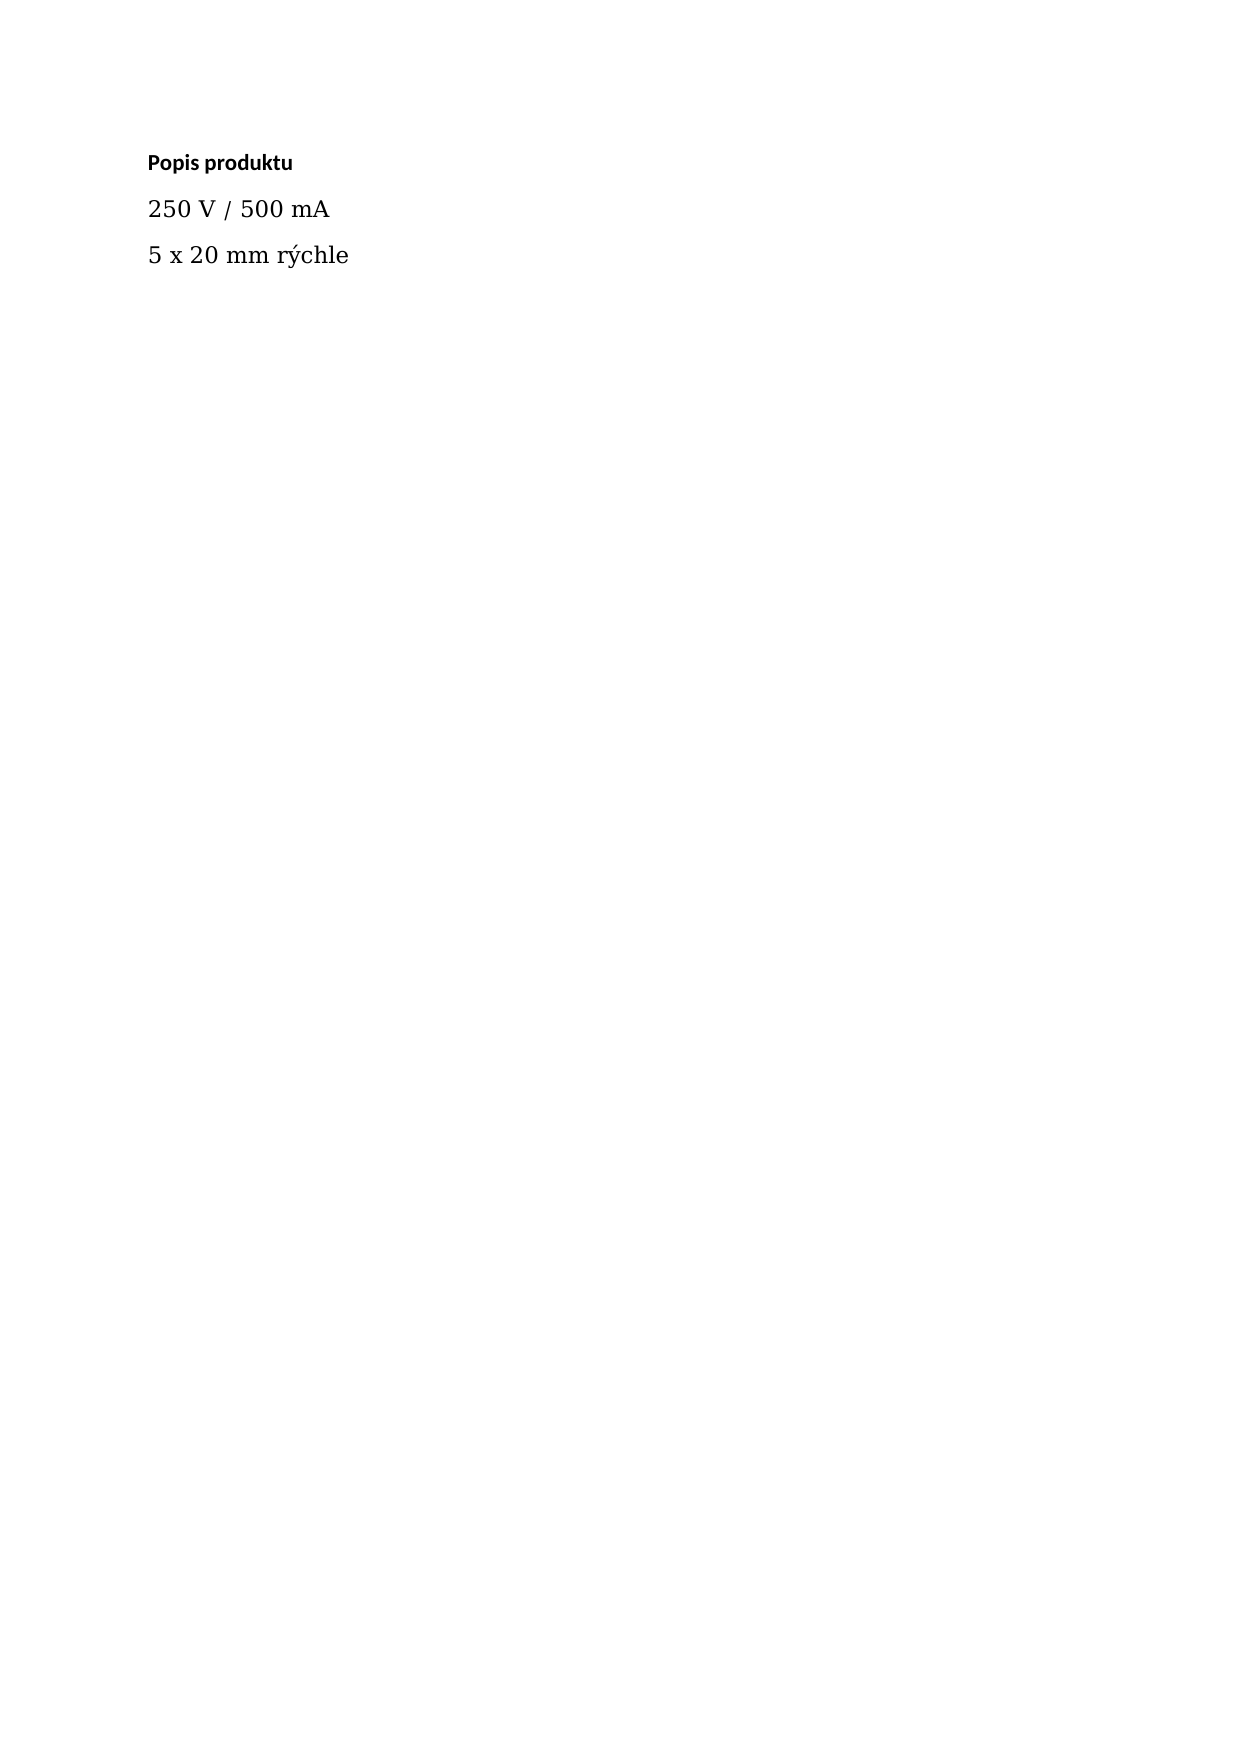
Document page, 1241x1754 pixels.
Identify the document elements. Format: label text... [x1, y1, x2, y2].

text 250 V / 500 mA [148, 194, 1093, 222]
text 5 x 20 mm rýchle [148, 241, 1093, 268]
text Popis produktu [148, 148, 1093, 176]
